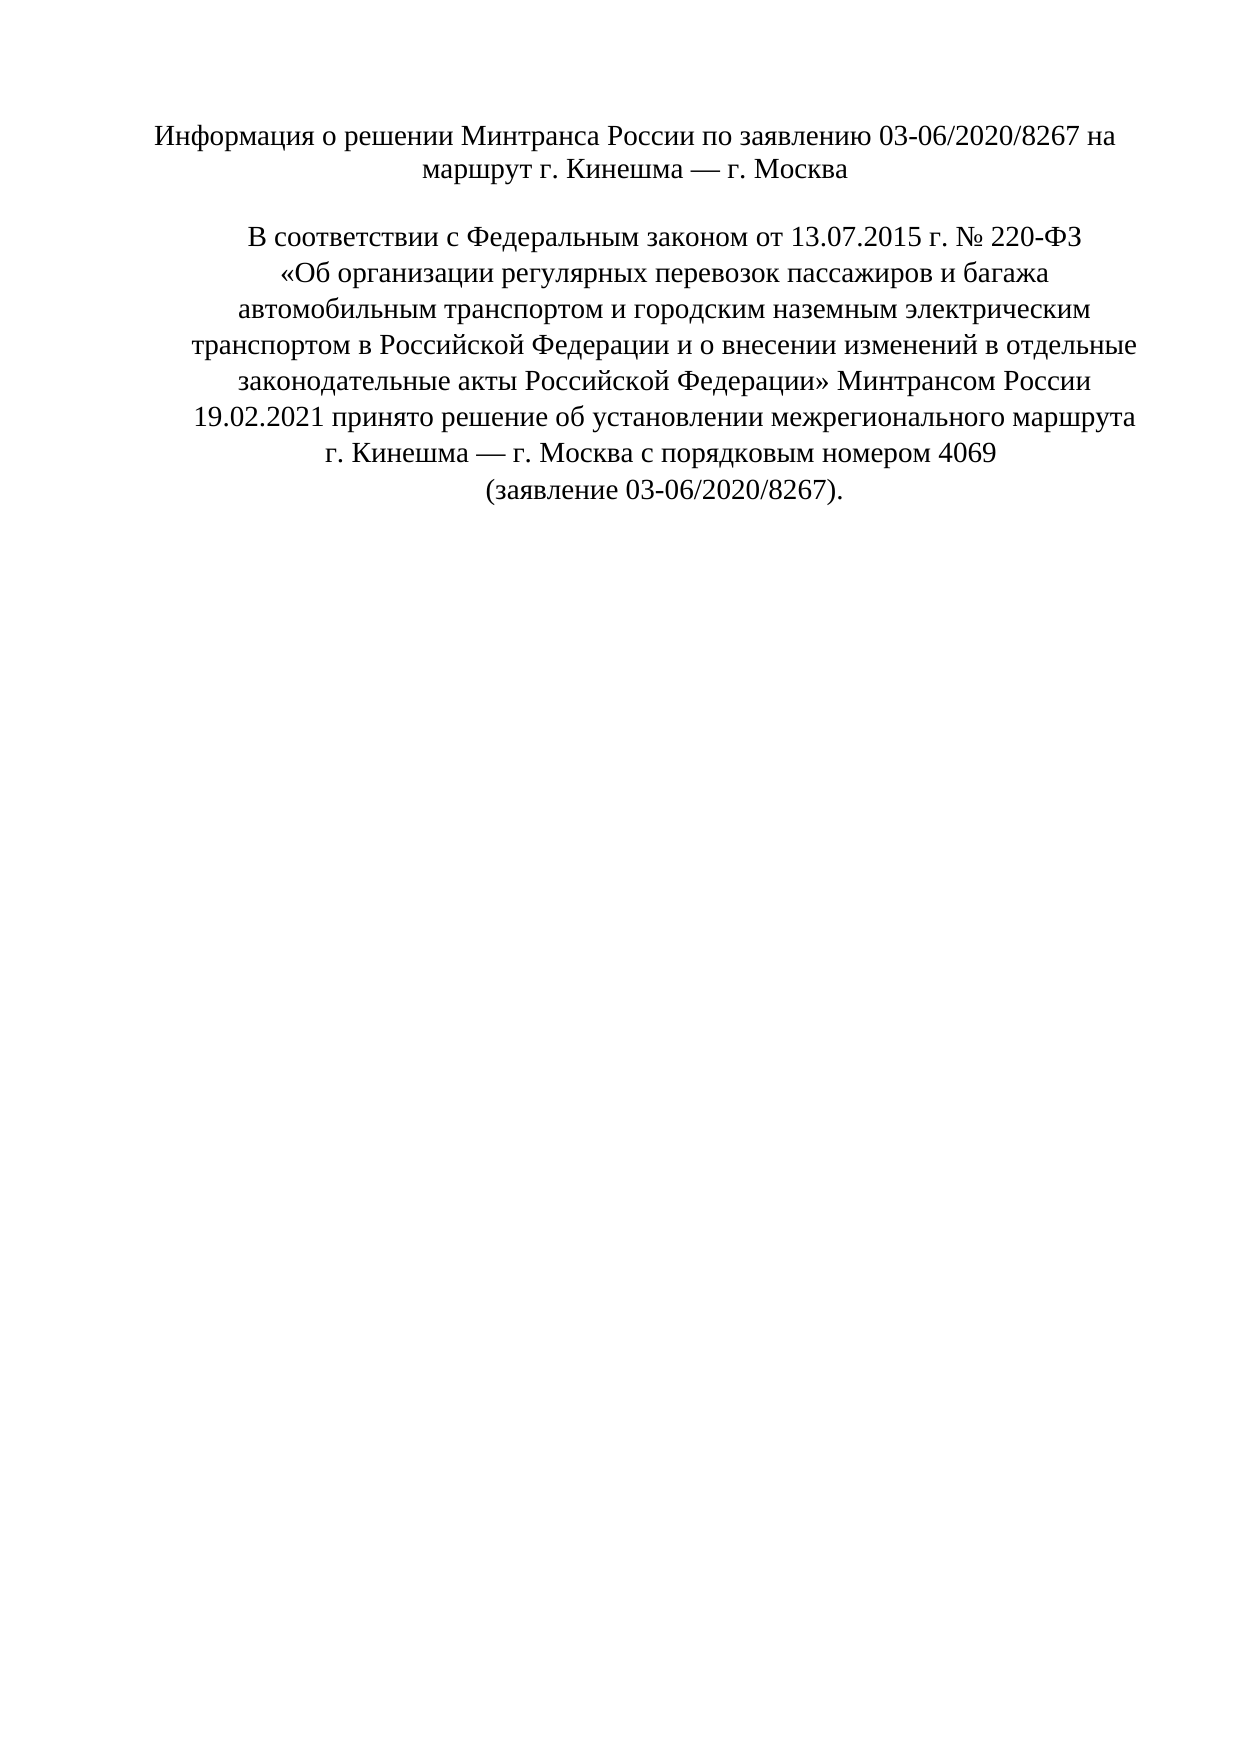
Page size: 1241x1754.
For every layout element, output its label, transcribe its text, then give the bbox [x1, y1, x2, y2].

text Информация о решении Минтранса России по заявлению 03-06/2020/8267 на маршрут г. Кинешма — г. Москва [118, 118, 1152, 185]
text В соответствии с Федеральным законом от 13.07.2015 г. № 220-ФЗ «Об организации регулярных перевозок пассажиров и багажа автомобильным транспортом и городским наземным электрическим транспортом в Российской Федерации и о внесении изменений в отдельные законодательные акты Российской Федерации» Минтрансом России 19.02.2021 принято решение об установлении межрегионального маршрута г. Кинешма — г. Москва с порядковым номером 4069 (заявление 03-06/2020/8267). [177, 219, 1152, 505]
